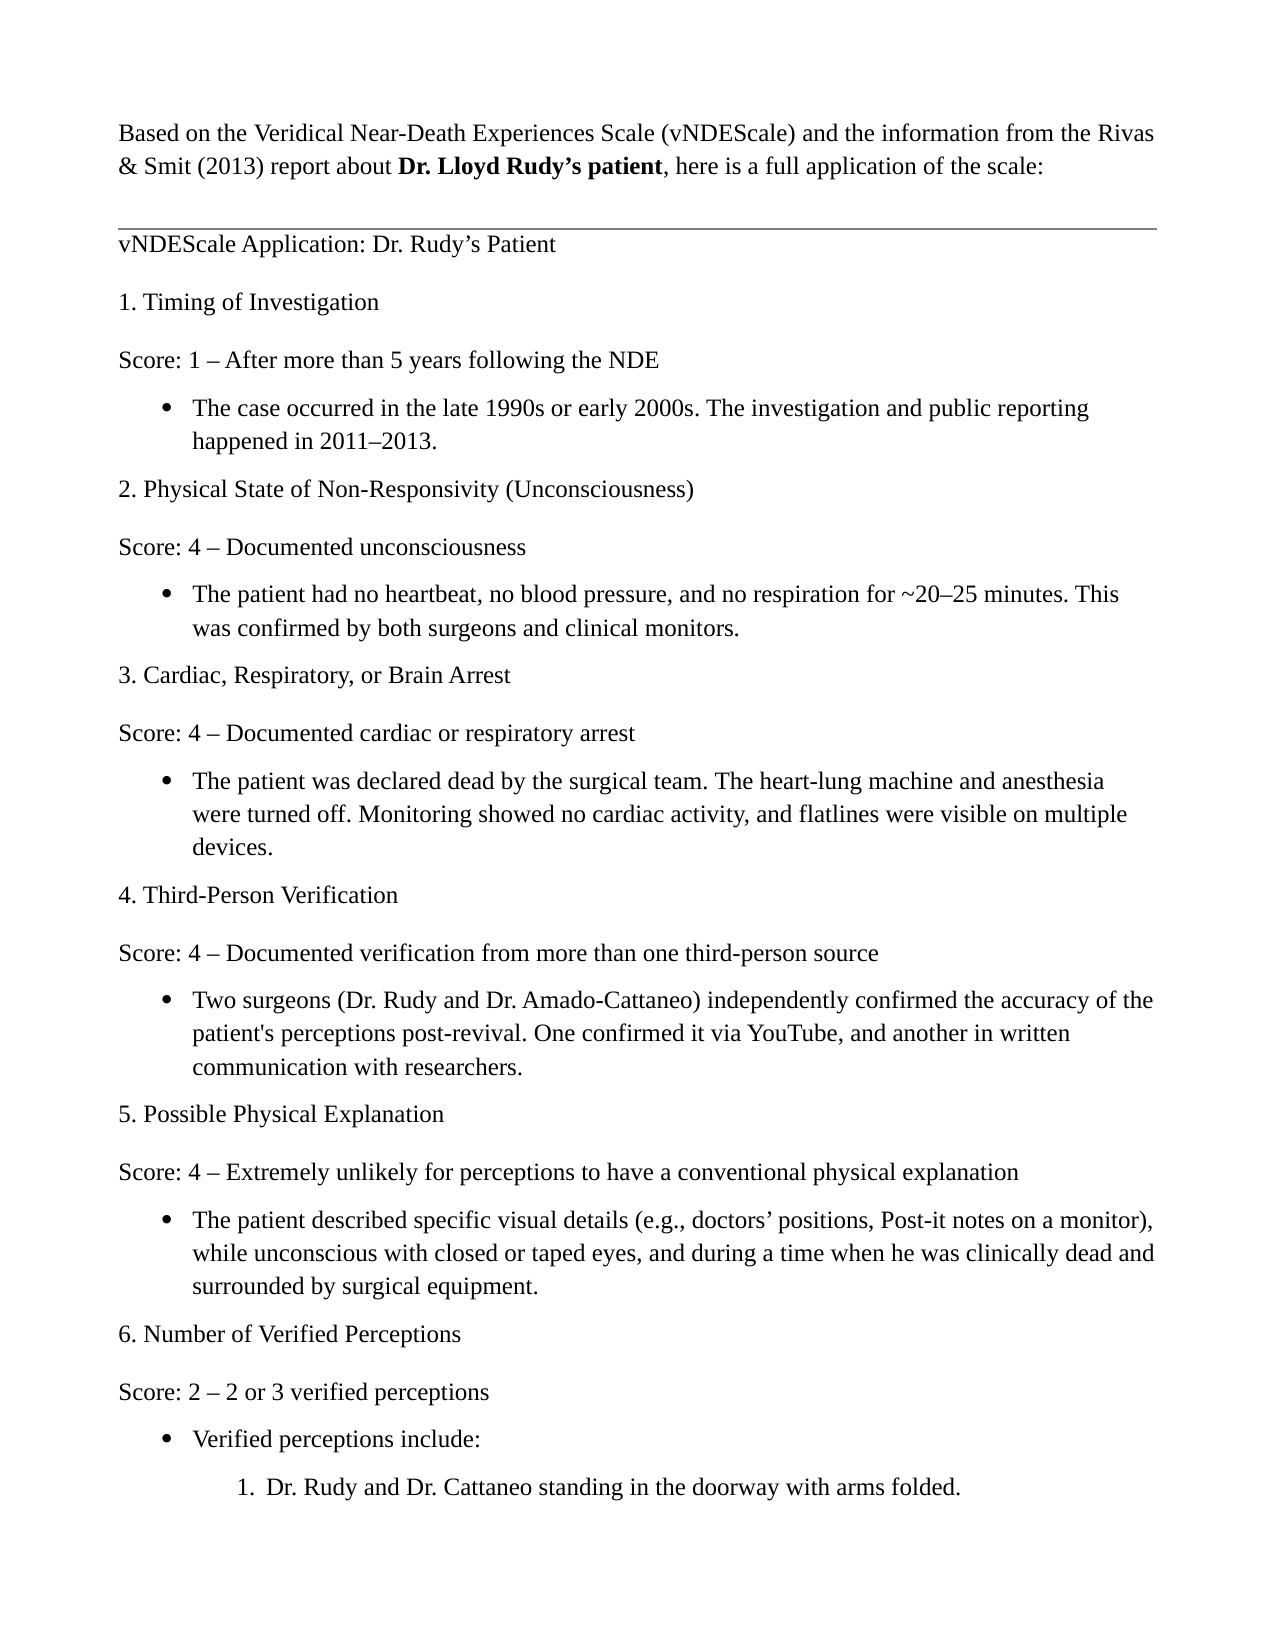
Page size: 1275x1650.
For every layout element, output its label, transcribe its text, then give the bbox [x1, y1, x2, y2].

text Score: 4 – Documented unconsciousness [118, 532, 1157, 561]
subtitle 4. Third-Person Verification [118, 880, 1157, 908]
text Score: 2 – 2 or 3 verified perceptions [118, 1377, 1157, 1406]
subtitle 3. Cardiac, Respiratory, or Brain Arrest [118, 660, 1157, 689]
list Dr. Rudy and Dr. Cattaneo standing in the doorway with arms folded. [236, 1472, 1157, 1501]
list The case occurred in the late 1990s or early 2000s. The investigation and public reporting happened in 2011–2013. [162, 393, 1157, 455]
subtitle 2. Physical State of Non-Responsivity (Unconsciousness) [118, 474, 1157, 502]
subtitle 6. Number of Verified Perceptions [118, 1319, 1157, 1347]
subtitle 1. Timing of Investigation [118, 287, 1157, 316]
list Two surgeons (Dr. Rudy and Dr. Amado-Cattaneo) independently confirmed the accuracy of the patient's perceptions post-revival. One confirmed it via YouTube, and another in written communication with researchers. [162, 986, 1157, 1080]
subtitle vNDEScale Application: Dr. Rudy’s Patient [118, 230, 1157, 258]
text Based on the Veridical Near-Death Experiences Scale (vNDEScale) and the information from the Rivas & Smit (2013) report about Dr. Lloyd Rudy’s patient, here is a full application of the scale: [118, 118, 1157, 180]
text Score: 4 – Documented cardiac or respiratory arrest [118, 718, 1157, 747]
list The patient described specific visual details (e.g., doctors’ positions, Post-it notes on a monitor), while unconscious with closed or taped eyes, and during a time when he was clinically dead and surrounded by surgical equipment. [162, 1205, 1157, 1300]
text Score: 1 – After more than 5 years following the NDE [118, 346, 1157, 374]
list The patient was declared dead by the surgical team. The heart-lung machine and anesthesia were turned off. Monitoring showed no cardiac activity, and flatlines were visible on multiple devices. [162, 766, 1157, 861]
subtitle 5. Possible Physical Explanation [118, 1099, 1157, 1128]
list Verified perceptions include: [162, 1424, 1157, 1453]
text Score: 4 – Extremely unlikely for perceptions to have a conventional physical explanation [118, 1157, 1157, 1186]
text Score: 4 – Documented verification from more than one third-person source [118, 938, 1157, 967]
list The patient had no heartbeat, no blood pressure, and no respiration for ~20–25 minutes. This was confirmed by both surgeons and clinical monitors. [162, 579, 1157, 641]
